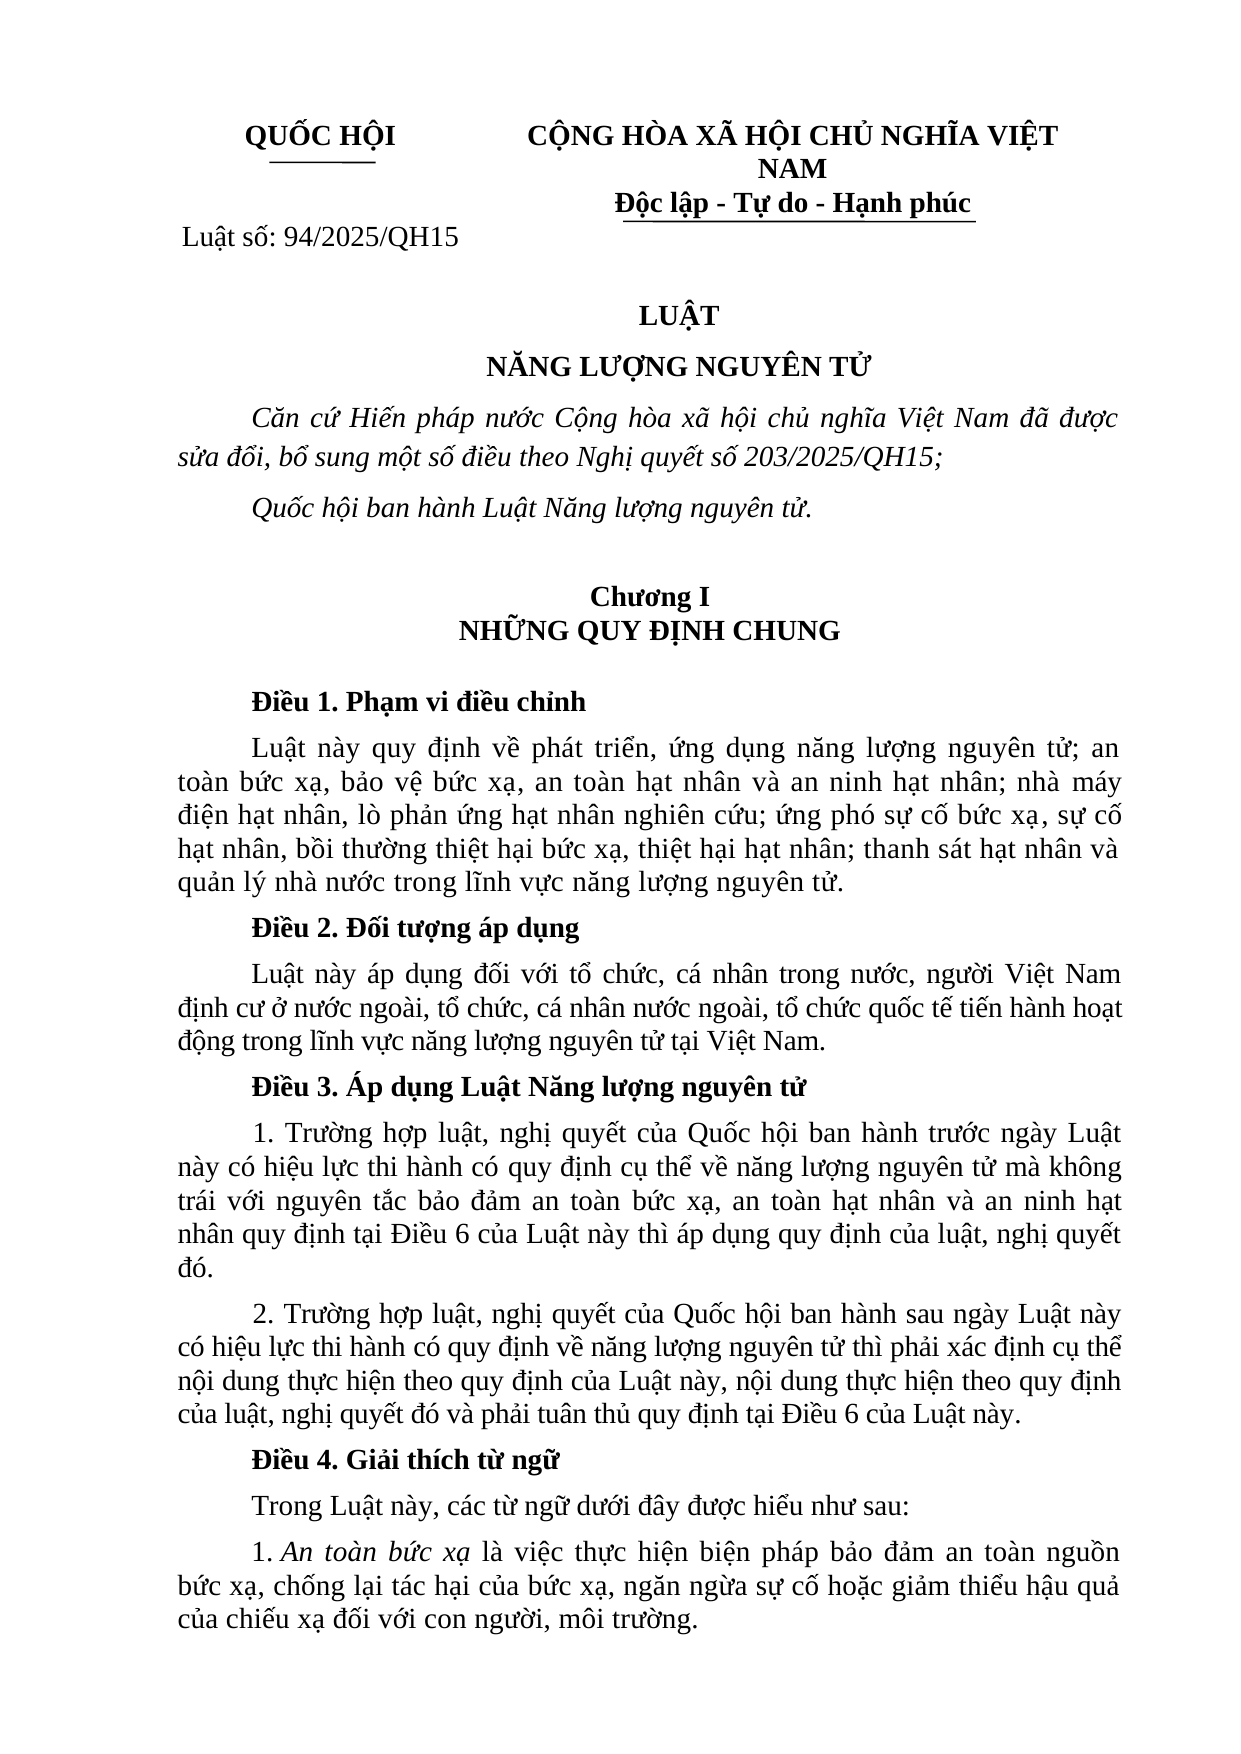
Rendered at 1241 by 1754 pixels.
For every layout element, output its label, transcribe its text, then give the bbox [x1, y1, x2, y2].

subtitle Điều 4. Giải thích từ ngữ [251, 1442, 1122, 1476]
text Trong Luật này, các từ ngữ dưới đây được hiểu như sau: [177, 1488, 1122, 1522]
text 1. Trường hợp luật, nghị quyết của Quốc hội ban hành trước ngày Luật này có hiệu lực thi hành có quy định cụ thể về năng lượng nguyên tử mà không trái với nguyên tắc bảo đảm an toàn bức xạ, an toàn hạt nhân và an ninh hạt nhân quy định tại Điều 6 của Luật này thì áp dụng quy định của luật, nghị quyết đó. [177, 1116, 1122, 1283]
subtitle Chương I [177, 579, 1122, 613]
text Quốc hội ban hành Luật Năng lượng nguyên tử. [177, 490, 1122, 523]
text Luật này áp dụng đối với tổ chức, cá nhân trong nước, người Việt Nam định cư ở nước ngoài, tổ chức, cá nhân nước ngoài, tổ chức quốc tế tiến hành hoạt động trong lĩnh vực năng lượng nguyên tử tại Việt Nam. [177, 956, 1122, 1057]
text NĂNG LƯỢNG NGUYÊN TỬ [177, 349, 1122, 383]
text Luật này quy định về phát triển, ứng dụng năng lượng nguyên tử; an toàn bức xạ, bảo vệ bức xạ, an toàn hạt nhân và an ninh hạt nhân; nhà máy điện hạt nhân, lò phản ứng hạt nhân nghiên cứu; ứng phó sự cố bức xạ, sự cố hạt nhân, bồi thường thiệt hại bức xạ, thiệt hại hạt nhân; thanh sát hạt nhân và quản lý nhà nước trong lĩnh vực năng lượng nguyên tử. [177, 730, 1122, 898]
text 2. Trường hợp luật, nghị quyết của Quốc hội ban hành sau ngày Luật này có hiệu lực thi hành có quy định về năng lượng nguyên tử thì phải xác định cụ thể nội dung thực hiện theo quy định của Luật này, nội dung thực hiện theo quy định của luật, nghị quyết đó và phải tuân thủ quy định tại Điều 6 của Luật này. [177, 1296, 1122, 1430]
subtitle Điều 1. Phạm vi điều chỉnh [251, 684, 1122, 718]
text LUẬT [177, 298, 1122, 332]
text Căn cứ Hiến pháp nước Cộng hòa xã hội chủ nghĩa Việt Nam đã được sửa đổi, bổ sung một số điều theo Nghị quyết số 203/2025/QH15; [177, 400, 1122, 472]
subtitle Điều 3. Áp dụng Luật Năng lượng nguyên tử [251, 1069, 1122, 1103]
subtitle NHỮNG QUY ĐỊNH CHUNG [177, 613, 1122, 647]
table_header CỘNG HÒA XÃ HỘI CHỦ NGHĨA VIỆT NAM Độc lập - Tự do - Hạnh phúc [481, 118, 1104, 286]
list An toàn bức xạ là việc thực hiện biện pháp bảo đảm an toàn nguồn bức xạ, chống lại tác hại của bức xạ, ngăn ngừa sự cố hoặc giảm thiểu hậu quả của chiếu xạ đối với con người, môi trường. [177, 1534, 1122, 1635]
subtitle Điều 2. Đối tượng áp dụng [251, 910, 1122, 944]
table_header QUỐC HỘI Luật số: 94/2025/QH15 [159, 118, 481, 286]
